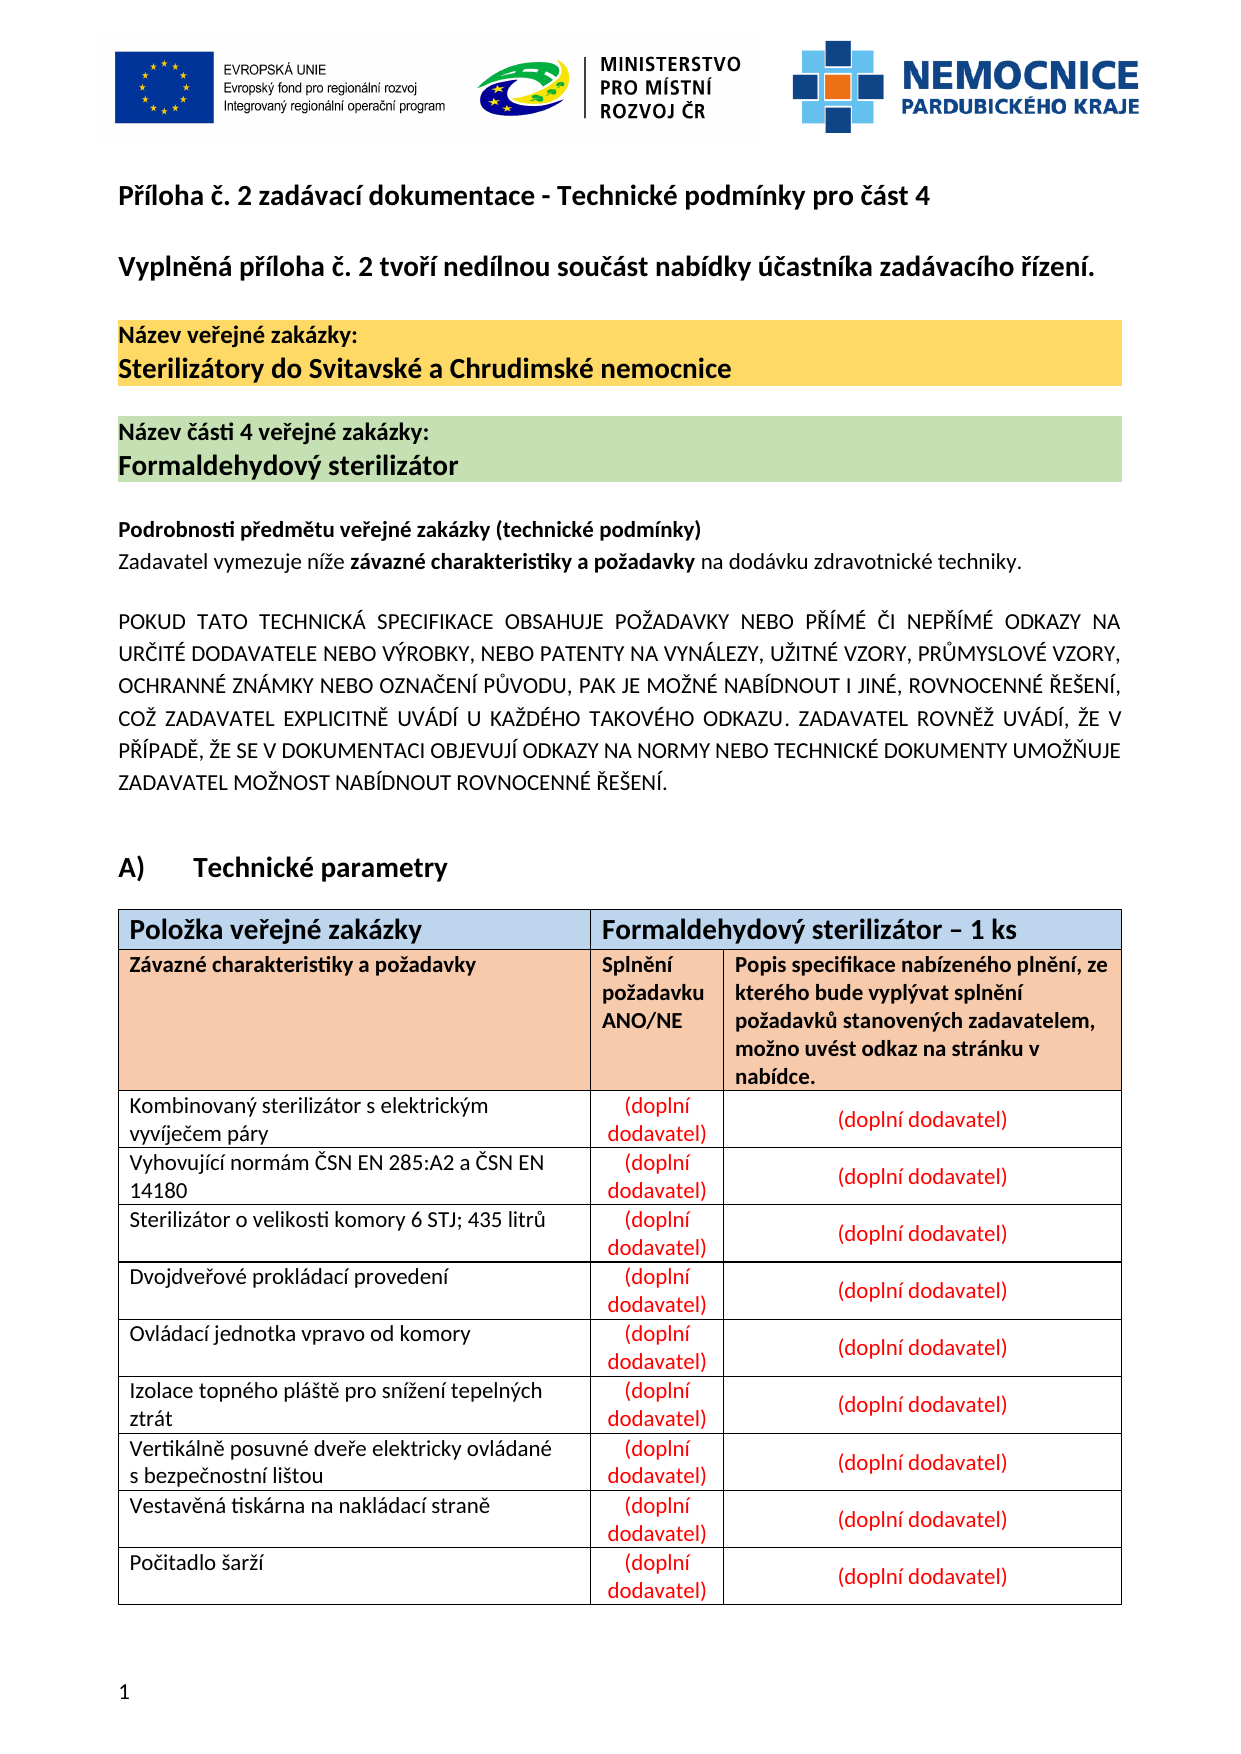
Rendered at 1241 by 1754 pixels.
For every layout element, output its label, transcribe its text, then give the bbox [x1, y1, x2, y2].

table_cell (doplní dodavatel) [724, 1548, 1121, 1604]
table_cell Dvojdveřové prokládací provedení [119, 1263, 590, 1318]
table_cell Vyhovující normám ČSN EN 285:A2 a ČSN EN 14180 [119, 1148, 590, 1204]
table_cell Kombinovaný sterilizátor s elektrickým vyvíječem páry [119, 1091, 590, 1147]
table_cell (doplní dodavatel) [724, 1434, 1121, 1490]
text Sterilizátory do Svitavské a Chrudimské nemocnice [118, 350, 1122, 386]
table_cell (doplní dodavatel) [591, 1205, 723, 1261]
table_cell (doplní dodavatel) [724, 1320, 1121, 1376]
table_cell Počitadlo šarží [119, 1548, 590, 1604]
table_cell (doplní dodavatel) [591, 1434, 723, 1490]
table_cell Závazné charakteristiky a požadavky [119, 950, 590, 1090]
table_cell Splnění požadavku ANO/NE [591, 950, 723, 1090]
text Zadavatel vymezuje níže závazné charakteristiky a požadavky na dodávku zdravotnické techniky. [118, 547, 1122, 575]
text Podrobnosti předmětu veřejné zakázky (technické podmínky) [118, 515, 1122, 543]
table_cell (doplní dodavatel) [724, 1263, 1121, 1318]
table_cell Izolace topného pláště pro snížení tepelných ztrát [119, 1377, 590, 1433]
text Formaldehydový sterilizátor [118, 447, 1122, 482]
table_cell (doplní dodavatel) [591, 1491, 723, 1547]
table_cell (doplní dodavatel) [591, 1320, 723, 1376]
table_cell (doplní dodavatel) [724, 1148, 1121, 1204]
table_cell (doplní dodavatel) [591, 1148, 723, 1204]
table_cell (doplní dodavatel) [724, 1091, 1121, 1147]
table_header Formaldehydový sterilizátor – 1 ks [591, 910, 1121, 949]
table_cell (doplní dodavatel) [724, 1205, 1121, 1261]
picture [93, 27, 762, 147]
table_cell (doplní dodavatel) [591, 1091, 723, 1147]
text POKUD TATO TECHNICKÁ SPECIFIKACE OBSAHUJE POŽADAVKY NEBO PŘÍMÉ ČI NEPŘÍMÉ ODKAZY NA URČITÉ DODAVATELE NEBO VÝROBKY, NEBO PATENTY NA VYNÁLEZY, UŽITNÉ VZORY, PRŮMYSLOVÉ VZORY, OCHRANNÉ ZNÁMKY NEBO OZNAČENÍ PŮVODU, PAK JE MOŽNÉ NABÍDNOUT I JINÉ, ROVNOCENNÉ ŘEŠENÍ, COŽ ZADAVATEL EXPLICITNĚ UVÁDÍ U KAŽDÉHO TAKOVÉHO ODKAZU. ZADAVATEL ROVNĚŽ UVÁDÍ, ŽE V PŘÍPADĚ, ŽE SE V DOKUMENTACI OBJEVUJÍ ODKAZY NA NORMY NEBO TECHNICKÉ DOKUMENTY UMOŽŇUJE ZADAVATEL MOŽNOST NABÍDNOUT ROVNOCENNÉ ŘEŠENÍ. [118, 607, 1122, 796]
table_cell (doplní dodavatel) [591, 1263, 723, 1318]
table_cell (doplní dodavatel) [724, 1491, 1121, 1547]
text Název veřejné zakázky: [118, 320, 1122, 350]
table_cell Popis specifikace nabízeného plnění, ze kterého bude vyplývat splnění požadavků stanovených zadavatelem, možno uvést odkaz na stránku v nabídce. [724, 950, 1121, 1090]
table_cell Vestavěná tiskárna na nakládací straně [119, 1491, 590, 1547]
text Příloha č. 2 zadávací dokumentace - Technické podmínky pro část 4 [118, 177, 1122, 213]
table_cell (doplní dodavatel) [591, 1548, 723, 1604]
picture [791, 39, 1139, 134]
table_cell (doplní dodavatel) [591, 1377, 723, 1433]
subtitle Technické parametry [118, 849, 1122, 885]
table_header Položka veřejné zakázky [119, 910, 590, 949]
table_cell Sterilizátor o velikosti komory 6 STJ; 435 litrů [119, 1205, 590, 1261]
table_cell (doplní dodavatel) [724, 1377, 1121, 1433]
table_cell Ovládací jednotka vpravo od komory [119, 1320, 590, 1376]
text Název části 4 veřejné zakázky: [118, 416, 1122, 447]
text Vyplněná příloha č. 2 tvoří nedílnou součást nabídky účastníka zadávacího řízení. [118, 248, 1122, 284]
table_cell Vertikálně posuvné dveře elektricky ovládané s bezpečnostní lištou [119, 1434, 590, 1490]
